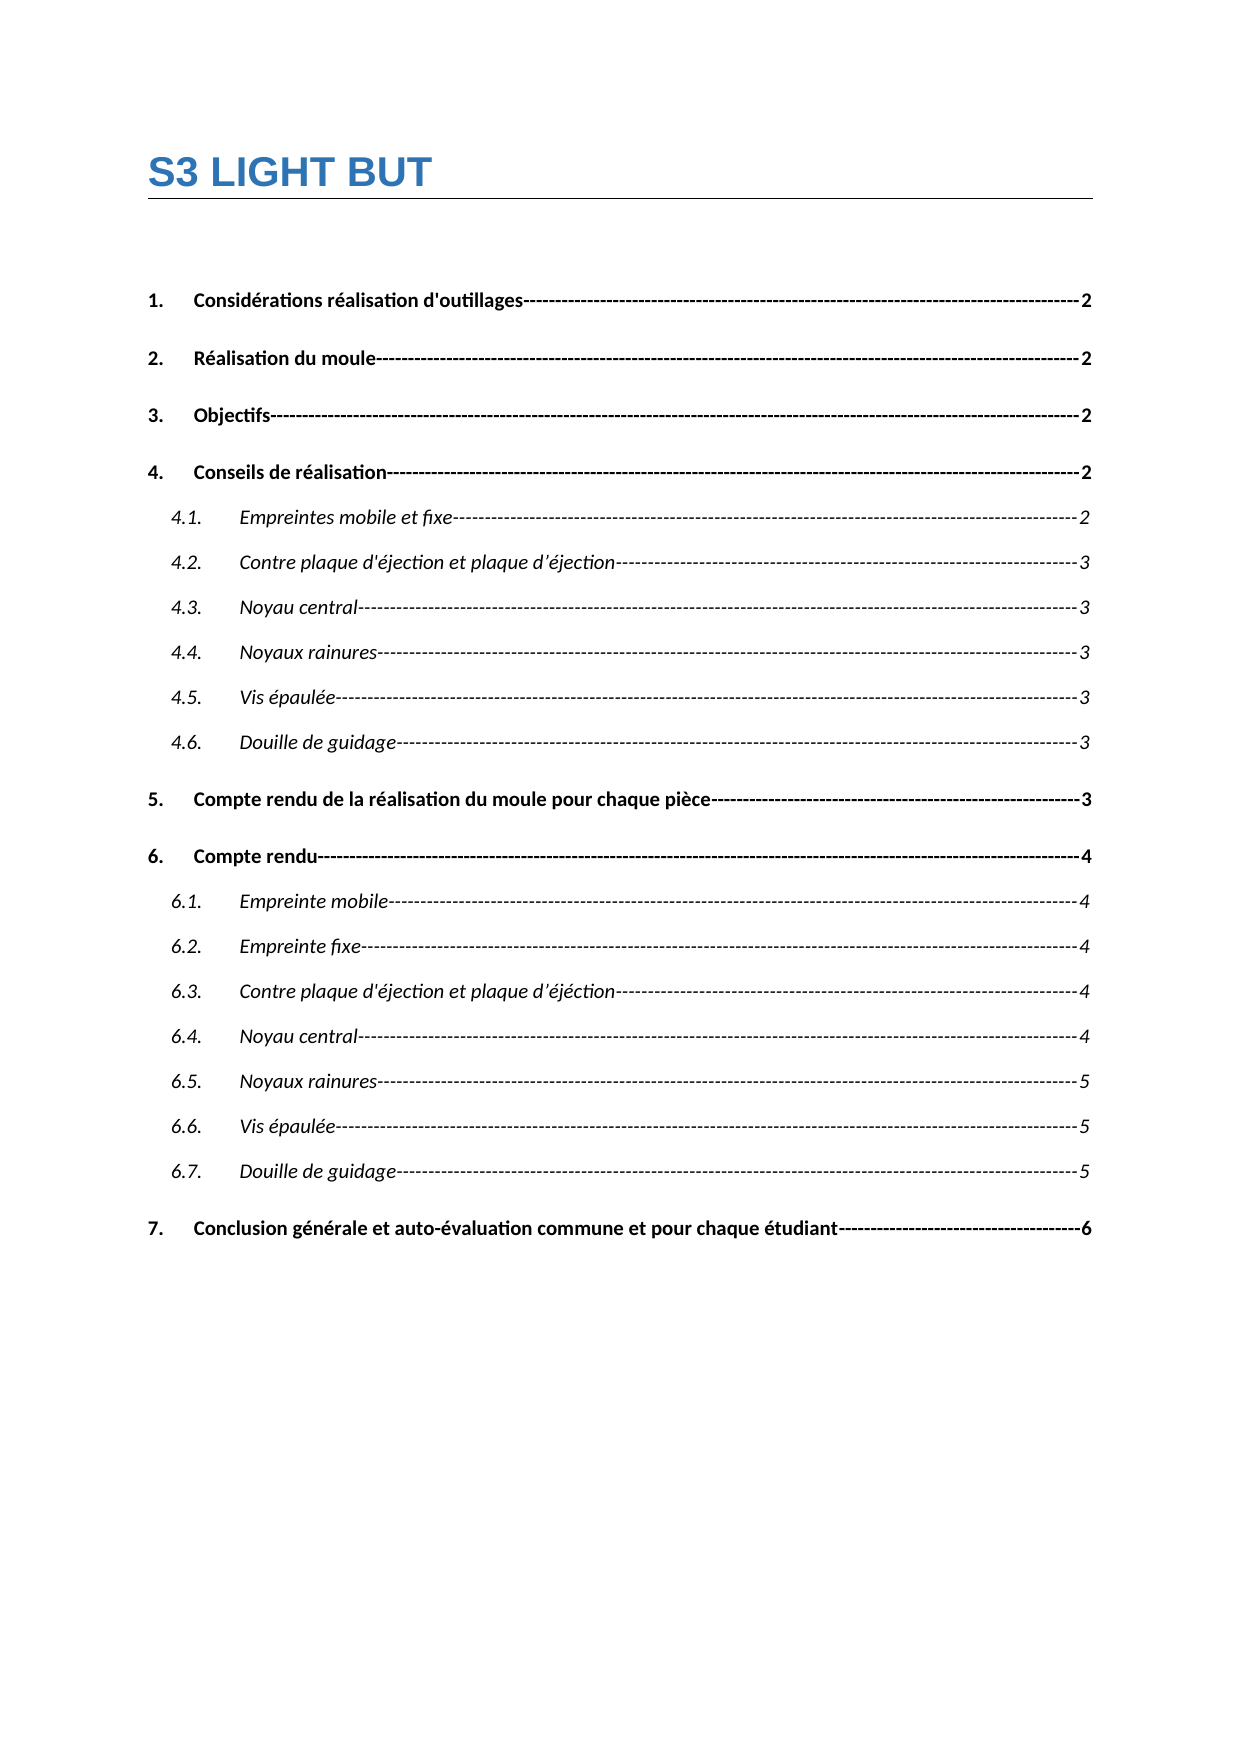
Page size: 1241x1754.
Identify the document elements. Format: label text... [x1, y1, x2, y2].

text 3. Objectifs 2 [148, 402, 1093, 427]
text 6.4. Noyau central 4 [171, 1023, 1093, 1049]
text 6.3. Contre plaque d'éjection et plaque d’éjéction 4 [171, 978, 1093, 1004]
text 4. Conseils de réalisation 2 [148, 459, 1093, 485]
text 6. Compte rendu 4 [148, 844, 1093, 869]
text 2. Réalisation du moule 2 [148, 345, 1093, 370]
text 1. Considérations réalisation d'outillages 2 [148, 287, 1093, 313]
text 4.6. Douille de guidage 3 [171, 729, 1093, 754]
text 4.4. Noyaux rainures 3 [171, 639, 1093, 664]
text 6.5. Noyaux rainures 5 [171, 1068, 1093, 1093]
text 6.6. Vis épaulée 5 [171, 1113, 1093, 1138]
text 6.7. Douille de guidage 5 [171, 1158, 1093, 1183]
text 6.2. Empreinte fixe 4 [171, 933, 1093, 959]
text 4.2. Contre plaque d'éjection et plaque d’éjection 3 [171, 549, 1093, 575]
text 7. Conclusion générale et auto-évaluation commune et pour chaque étudiant 6 [148, 1215, 1093, 1241]
text 4.5. Vis épaulée 3 [171, 684, 1093, 709]
text 4.1. Empreintes mobile et fixe 2 [171, 504, 1093, 530]
text 4.3. Noyau central 3 [171, 594, 1093, 619]
title S3 LIGHT BUT [148, 148, 1093, 198]
text 6.1. Empreinte mobile 4 [171, 888, 1093, 914]
text 5. Compte rendu de la réalisation du moule pour chaque pièce 3 [148, 786, 1093, 812]
